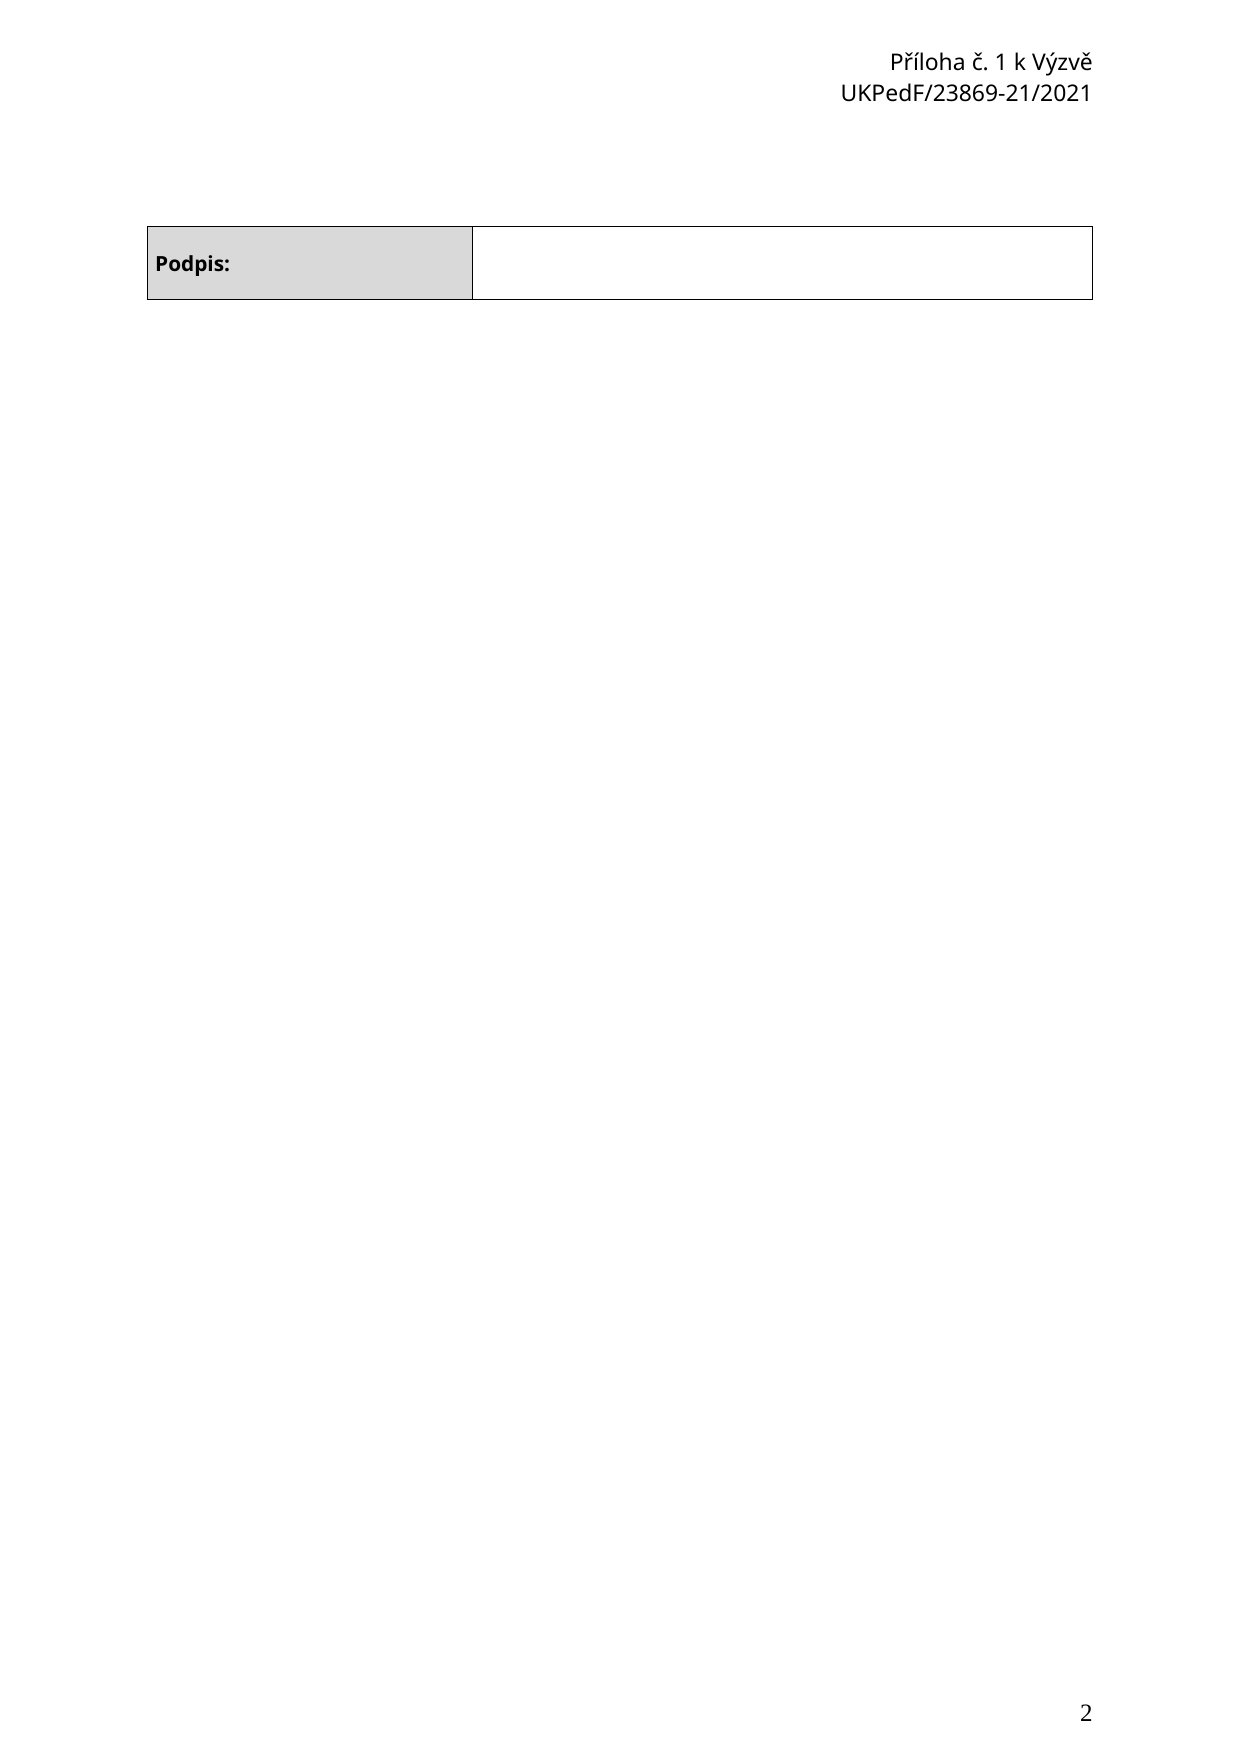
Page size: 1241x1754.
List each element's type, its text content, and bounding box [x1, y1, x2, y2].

table_cell [473, 227, 1092, 299]
table_cell Podpis: [148, 227, 472, 299]
